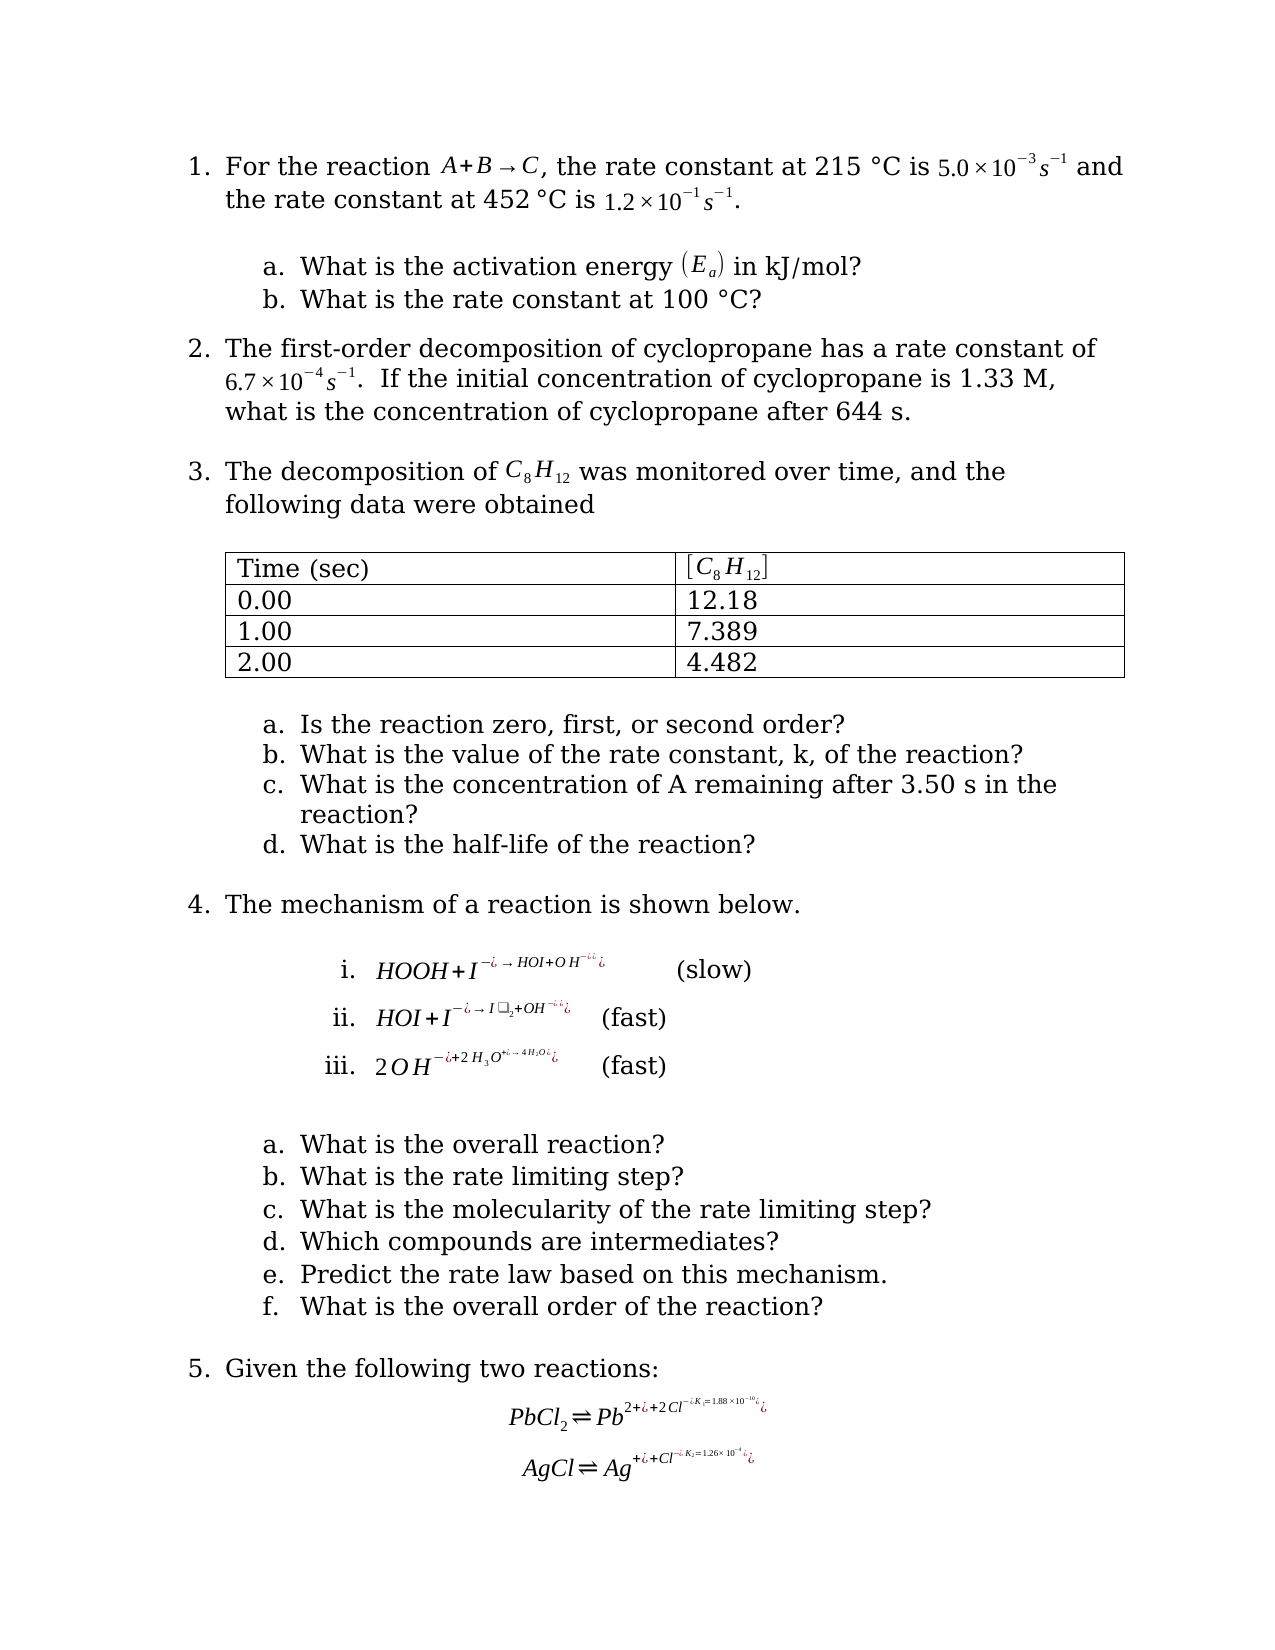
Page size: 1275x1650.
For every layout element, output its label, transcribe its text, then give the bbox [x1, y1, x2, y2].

list Given the following two reactions: [187, 1353, 1125, 1383]
list What is the overall order of the reaction? [262, 1291, 1125, 1321]
list (fast) [356, 1000, 1125, 1032]
table_cell 4.482 [676, 647, 1124, 677]
list (fast) [356, 1047, 1125, 1081]
table_header Time (sec) [226, 553, 675, 584]
list Is the reaction zero, first, or second order? [262, 708, 1125, 738]
table_header [676, 553, 1124, 584]
list What is the molecularity of the rate limiting step? [262, 1193, 1125, 1223]
table_cell 0.00 [226, 585, 675, 615]
list What is the activation energy in kJ/mol? [262, 249, 1125, 281]
list The decomposition of was monitored over time, and the following data were obtained [187, 455, 1125, 519]
list What is the half-life of the reaction? [262, 828, 1125, 858]
table_cell 1.00 [226, 616, 675, 646]
list (slow) [356, 953, 1125, 985]
list Predict the rate law based on this mechanism. [262, 1258, 1125, 1288]
table_cell 2.00 [226, 647, 675, 677]
table_cell 7.389 [676, 616, 1124, 646]
table_cell 12.18 [676, 585, 1124, 615]
list What is the rate limiting step? [262, 1161, 1125, 1191]
list Which compounds are intermediates? [262, 1226, 1125, 1256]
list What is the value of the rate constant, k, of the reaction? [262, 738, 1125, 768]
list The mechanism of a reaction is shown below. [187, 888, 1125, 918]
list For the reaction , the rate constant at 215 °C is and the rate constant at 452 °C is . [187, 150, 1125, 215]
list What is the rate constant at 100 °C? [262, 284, 1125, 314]
list What is the concentration of A remaining after 3.50 s in the reaction? [262, 768, 1125, 828]
list What is the overall reaction? [262, 1129, 1125, 1159]
list The first-order decomposition of cyclopropane has a rate constant of . If the initial concentration of cyclopropane is 1.33 M, what is the concentration of cyclopropane after 644 s. [187, 333, 1125, 425]
